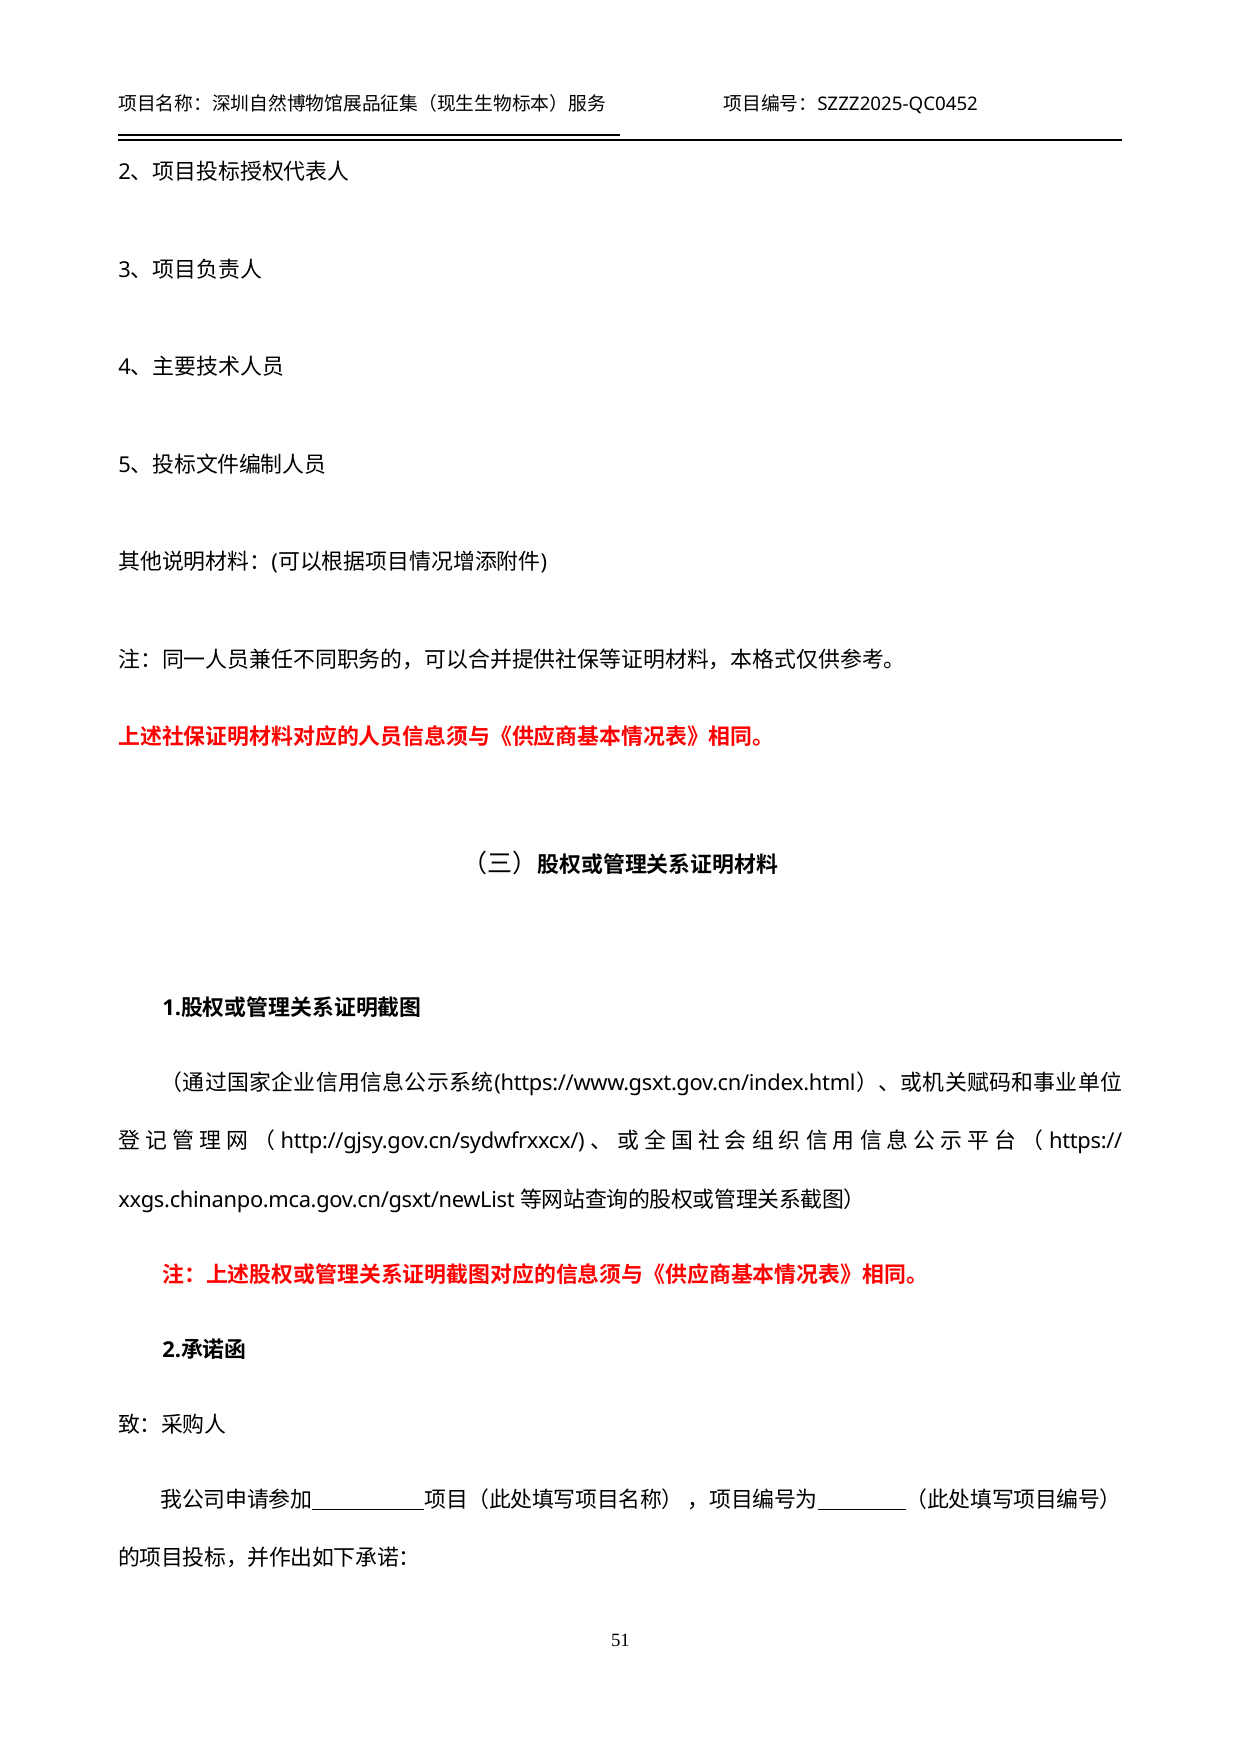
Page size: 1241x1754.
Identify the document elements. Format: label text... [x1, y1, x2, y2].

text 注：同一人员兼任不同职务的，可以合并提供社保等证明材料，本格式仅供参考。 [118, 641, 1122, 674]
text 其他说明材料：(可以根据项目情况增添附件) [118, 544, 1122, 576]
text 注：上述股权或管理关系证明截图对应的信息须与《供应商基本情况表》相同。 [118, 1235, 1122, 1294]
list 投标文件编制人员 [118, 446, 1122, 479]
text 致：采购人 [118, 1385, 1122, 1444]
text 上述社保证明材料对应的人员信息须与《供应商基本情况表》相同。 [118, 719, 1122, 751]
text 我公司申请参加 项目（此处填写项目名称） ，项目编号为 （此处填写项目编号）的项目投标，并作出如下承诺： [118, 1460, 1122, 1577]
text 2.承诺函 [118, 1310, 1122, 1369]
list 4、主要技术人员 [118, 349, 1122, 381]
text 1.股权或管理关系证明截图 [118, 969, 1122, 1027]
text （通过国家企业信用信息公示系统(https://www.gsxt.gov.cn/index.html）、或机关赋码和事业单位登记管理网（http://gjsy.gov.cn/sydwfrxxcx/)、或全国社会组织信用信息公示平台（https://xxgs.chinanpo.mca.gov.cn/gsxt/newList 等网站查询的股权或管理关系截图） [118, 1044, 1122, 1219]
text 2、项目投标授权代表人 [118, 154, 1122, 186]
text 3、项目负责人 [118, 251, 1122, 284]
text （三）股权或管理关系证明材料 [118, 829, 1122, 894]
